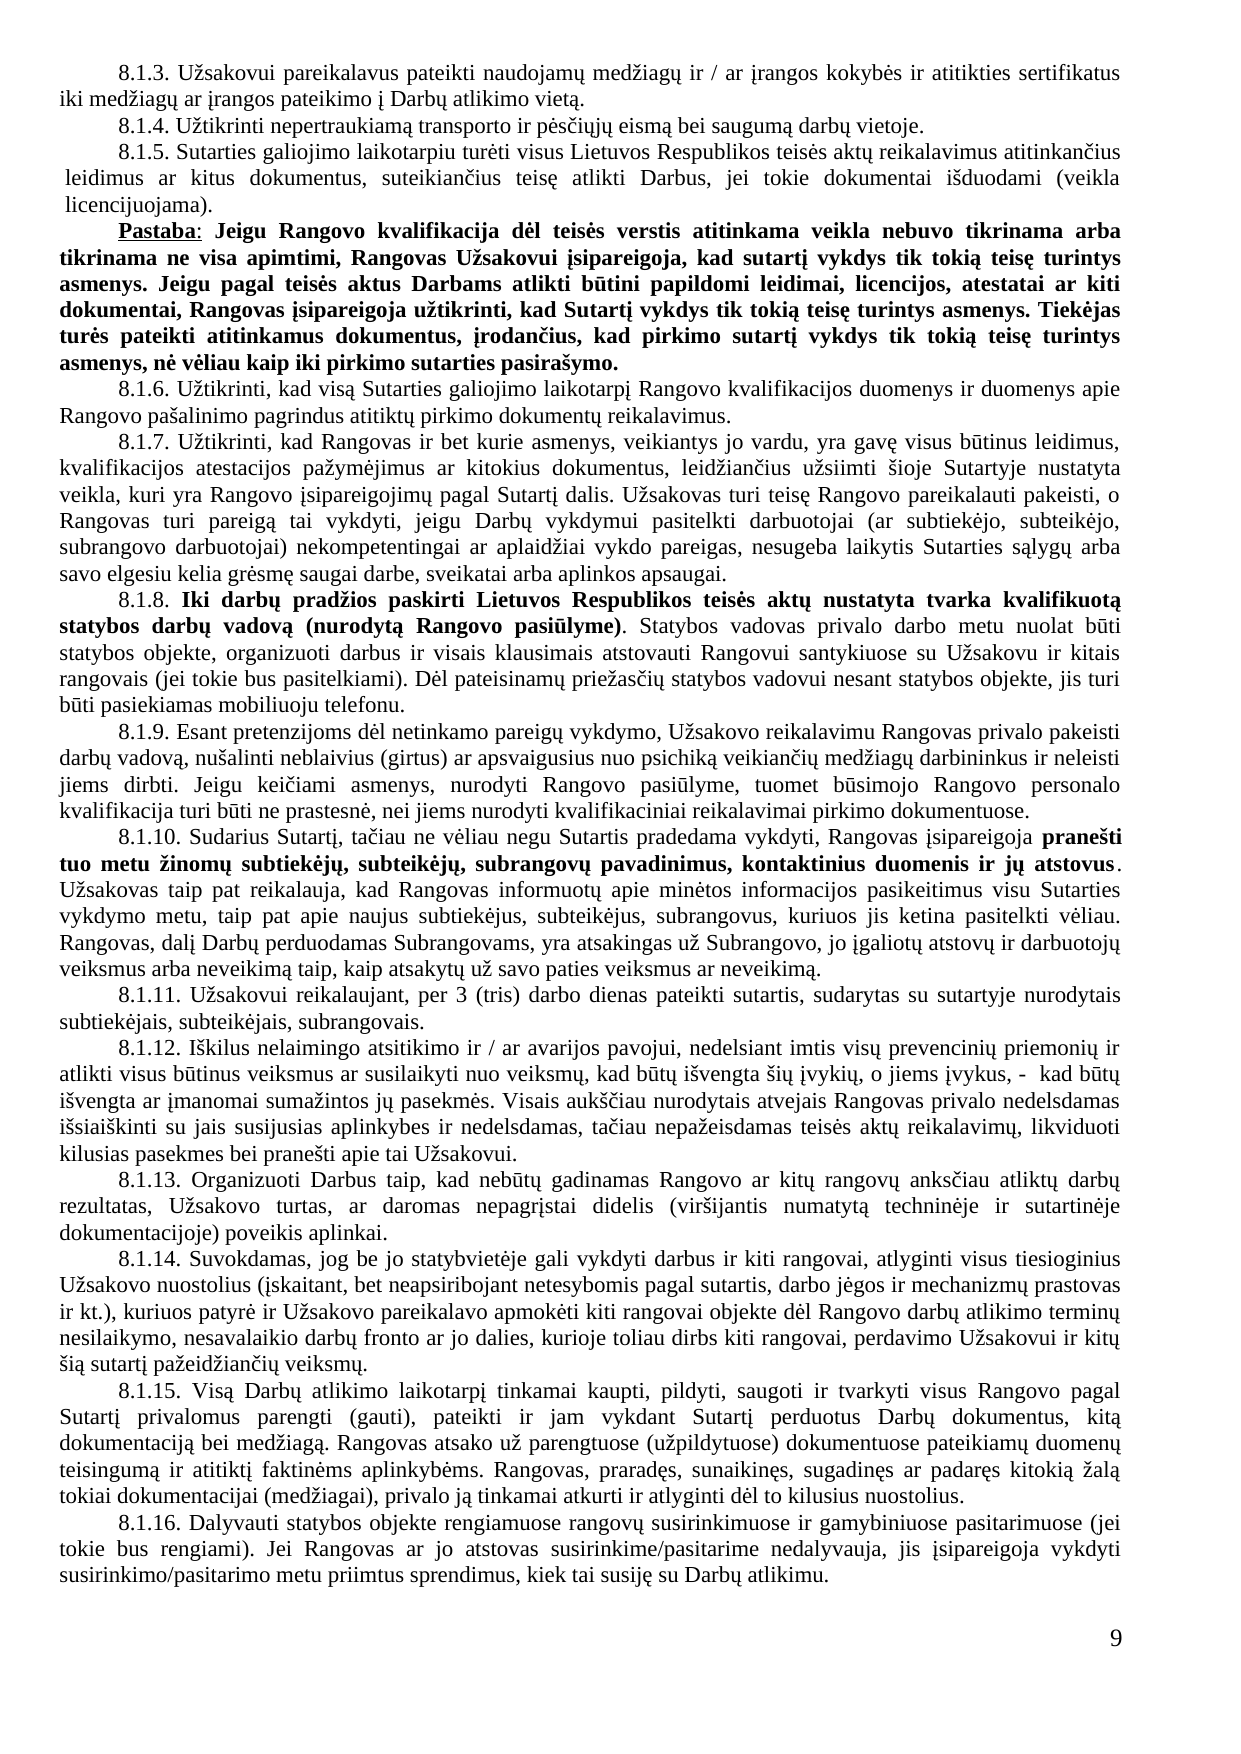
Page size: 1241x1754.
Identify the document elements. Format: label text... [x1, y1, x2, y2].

list 8.1.15. Visą Darbų atlikimo laikotarpį tinkamai kaupti, pildyti, saugoti ir tvarkyti visus Rangovo pagal Sutartį privalomus parengti (gauti), pateikti ir jam vykdant Sutartį perduotus Darbų dokumentus, kitą dokumentaciją bei medžiagą. Rangovas atsako už parengtuose (užpildytuose) dokumentuose pateikiamų duomenų teisingumą ir atitiktį faktinėms aplinkybėms. Rangovas, praradęs, sunaikinęs, sugadinęs ar padaręs kitokią žalą tokiai dokumentacijai (medžiagai), privalo ją tinkamai atkurti ir atlyginti dėl to kilusius nuostolius. [59, 1377, 1122, 1508]
list 8.1.16. Dalyvauti statybos objekte rengiamuose rangovų susirinkimuose ir gamybiniuose pasitarimuose (jei tokie bus rengiami). Jei Rangovas ar jo atstovas susirinkime/pasitarime nedalyvauja, jis įsipareigoja vykdyti susirinkimo/pasitarimo metu priimtus sprendimus, kiek tai susiję su Darbų atlikimu. [59, 1508, 1122, 1588]
list 8.1.9. Esant pretenzijoms dėl netinkamo pareigų vykdymo, Užsakovo reikalavimu Rangovas privalo pakeisti darbų vadovą, nušalinti neblaivius (girtus) ar apsvaigusius nuo psichiką veikiančių medžiagų darbininkus ir neleisti jiems dirbti. Jeigu keičiami asmenys, nurodyti Rangovo pasiūlyme, tuomet būsimojo Rangovo personalo kvalifikacija turi būti ne prastesnė, nei jiems nurodyti kvalifikaciniai reikalavimai pirkimo dokumentuose. [59, 718, 1122, 823]
list 8.1.7. Užtikrinti, kad Rangovas ir bet kurie asmenys, veikiantys jo vardu, yra gavę visus būtinus leidimus, kvalifikacijos atestacijos pažymėjimus ar kitokius dokumentus, leidžiančius užsiimti šioje Sutartyje nustatyta veikla, kuri yra Rangovo įsipareigojimų pagal Sutartį dalis. Užsakovas turi teisę Rangovo pareikalauti pakeisti, o Rangovas turi pareigą tai vykdyti, jeigu Darbų vykdymui pasitelkti darbuotojai (ar subtiekėjo, subteikėjo, subrangovo darbuotojai) nekompetentingai ar aplaidžiai vykdo pareigas, nesugeba laikytis Sutarties sąlygų arba savo elgesiu kelia grėsmę saugai darbe, sveikatai arba aplinkos apsaugai. [59, 428, 1122, 586]
list 8.1.11. Užsakovui reikalaujant, per 3 (tris) darbo dienas pateikti sutartis, sudarytas su sutartyje nurodytais subtiekėjais, subteikėjais, subrangovais. [59, 981, 1122, 1034]
text Pastaba: Jeigu Rangovo kvalifikacija dėl teisės verstis atitinkama veikla nebuvo tikrinama arba tikrinama ne visa apimtimi, Rangovas Užsakovui įsipareigoja, kad sutartį vykdys tik tokią teisę turintys asmenys. Jeigu pagal teisės aktus Darbams atlikti būtini papildomi leidimai, licencijos, atestatai ar kiti dokumentai, Rangovas įsipareigoja užtikrinti, kad Sutartį vykdys tik tokią teisę turintys asmenys. Tiekėjas turės pateikti atitinkamus dokumentus, įrodančius, kad pirkimo sutartį vykdys tik tokią teisę turintys asmenys, nė vėliau kaip iki pirkimo sutarties pasirašymo. [59, 217, 1122, 375]
list 8.1.8. Iki darbų pradžios paskirti Lietuvos Respublikos teisės aktų nustatyta tvarka kvalifikuotą statybos darbų vadovą (nurodytą Rangovo pasiūlyme). Statybos vadovas privalo darbo metu nuolat būti statybos objekte, organizuoti darbus ir visais klausimais atstovauti Rangovui santykiuose su Užsakovu ir kitais rangovais (jei tokie bus pasitelkiami). Dėl pateisinamų priežasčių statybos vadovui nesant statybos objekte, jis turi būti pasiekiamas mobiliuoju telefonu. [59, 586, 1122, 718]
list 8.1.12. Iškilus nelaimingo atsitikimo ir / ar avarijos pavojui, nedelsiant imtis visų prevencinių priemonių ir atlikti visus būtinus veiksmus ar susilaikyti nuo veiksmų, kad būtų išvengta šių įvykių, o jiems įvykus, - kad būtų išvengta ar įmanomai sumažintos jų pasekmės. Visais aukščiau nurodytais atvejais Rangovas privalo nedelsdamas išsiaiškinti su jais susijusias aplinkybes ir nedelsdamas, tačiau nepažeisdamas teisės aktų reikalavimų, likviduoti kilusias pasekmes bei pranešti apie tai Užsakovui. [59, 1034, 1122, 1166]
list 8.1.10. Sudarius Sutartį, tačiau ne vėliau negu Sutartis pradedama vykdyti, Rangovas įsipareigoja pranešti tuo metu žinomų subtiekėjų, subteikėjų, subrangovų pavadinimus, kontaktinius duomenis ir jų atstovus. Užsakovas taip pat reikalauja, kad Rangovas informuotų apie minėtos informacijos pasikeitimus visu Sutarties vykdymo metu, taip pat apie naujus subtiekėjus, subteikėjus, subrangovus, kuriuos jis ketina pasitelkti vėliau. Rangovas, dalį Darbų perduodamas Subrangovams, yra atsakingas už Subrangovo, jo įgaliotų atstovų ir darbuotojų veiksmus arba neveikimą taip, kaip atsakytų už savo paties veiksmus ar neveikimą. [59, 823, 1122, 981]
text 8.1.5. Sutarties galiojimo laikotarpiu turėti visus Lietuvos Respublikos teisės aktų reikalavimus atitinkančius leidimus ar kitus dokumentus, suteikiančius teisę atlikti Darbus, jei tokie dokumentai išduodami (veikla licencijuojama). [65, 138, 1122, 217]
list 8.1.6. Užtikrinti, kad visą Sutarties galiojimo laikotarpį Rangovo kvalifikacijos duomenys ir duomenys apie Rangovo pašalinimo pagrindus atitiktų pirkimo dokumentų reikalavimus. [59, 375, 1122, 428]
list 8.1.3. Užsakovui pareikalavus pateikti naudojamų medžiagų ir / ar įrangos kokybės ir atitikties sertifikatus iki medžiagų ar įrangos pateikimo į Darbų atlikimo vietą. [59, 59, 1122, 112]
list 8.1.13. Organizuoti Darbus taip, kad nebūtų gadinamas Rangovo ar kitų rangovų anksčiau atliktų darbų rezultatas, Užsakovo turtas, ar daromas nepagrįstai didelis (viršijantis numatytą techninėje ir sutartinėje dokumentacijoje) poveikis aplinkai. [59, 1166, 1122, 1245]
list 8.1.4. Užtikrinti nepertraukiamą transporto ir pėsčiųjų eismą bei saugumą darbų vietoje. [59, 112, 1122, 138]
list 8.1.14. Suvokdamas, jog be jo statybvietėje gali vykdyti darbus ir kiti rangovai, atlyginti visus tiesioginius Užsakovo nuostolius (įskaitant, bet neapsiribojant netesybomis pagal sutartis, darbo jėgos ir mechanizmų prastovas ir kt.), kuriuos patyrė ir Užsakovo pareikalavo apmokėti kiti rangovai objekte dėl Rangovo darbų atlikimo terminų nesilaikymo, nesavalaikio darbų fronto ar jo dalies, kurioje toliau dirbs kiti rangovai, perdavimo Užsakovui ir kitų šią sutartį pažeidžiančių veiksmų. [59, 1245, 1122, 1377]
